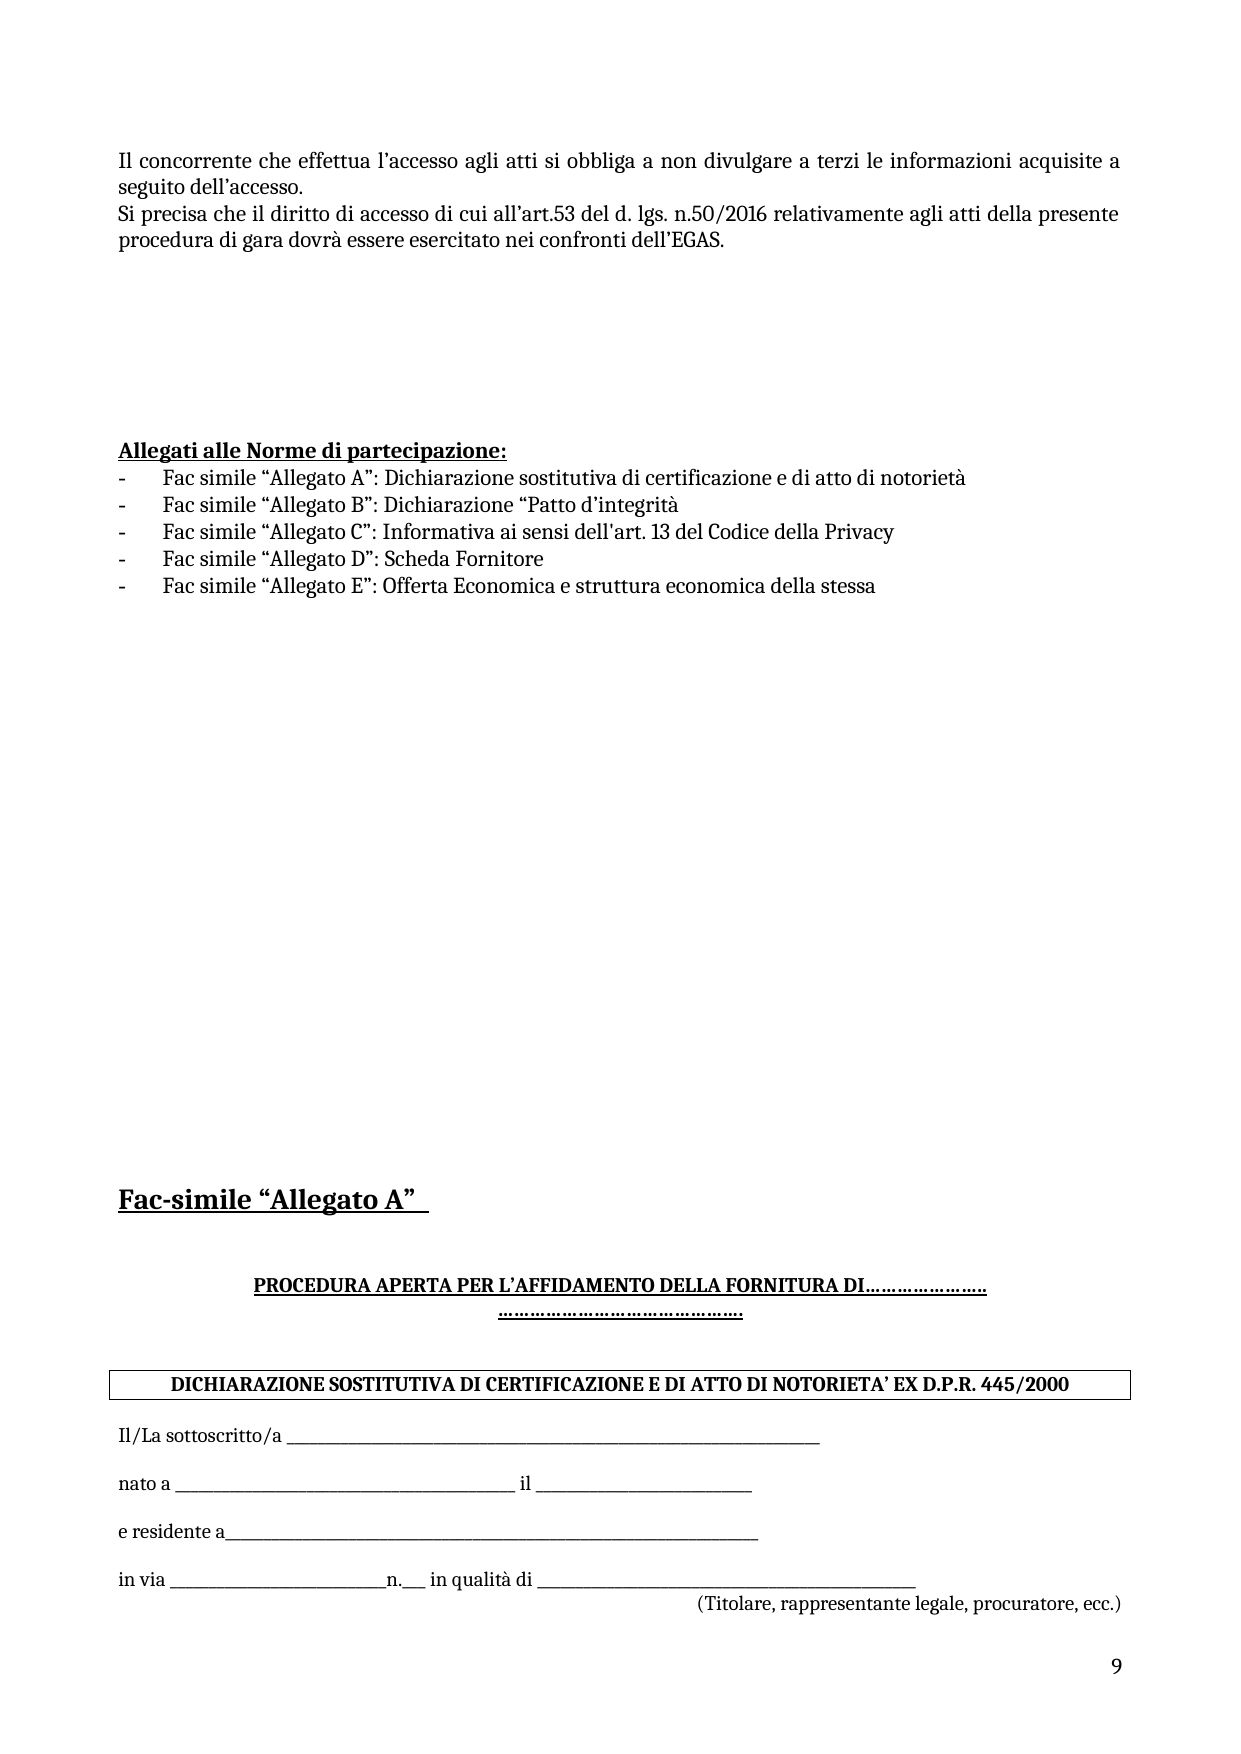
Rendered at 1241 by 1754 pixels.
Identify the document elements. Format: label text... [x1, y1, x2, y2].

text Allegati alle Norme di partecipazione: [118, 437, 1122, 464]
text (Titolare, rappresentante legale, procuratore, ecc.) [118, 1592, 1122, 1616]
list Fac simile “Allegato B”: Dichiarazione “Patto d’integrità [118, 491, 1122, 518]
text Fac-simile “Allegato A” [118, 1183, 1122, 1217]
text nato a ____________________________________________ il ____________________________ [118, 1472, 1122, 1496]
list Fac simile “Allegato D”: Scheda Fornitore [118, 545, 1122, 572]
text DICHIARAZIONE SOSTITUTIVA DI CERTIFICAZIONE E DI ATTO DI NOTORIETA’ EX D.P.R. 445/2000 [110, 1371, 1130, 1399]
text ………………………………………. [118, 1298, 1122, 1322]
list Fac simile “Allegato C”: Informativa ai sensi dell'art. 13 del Codice della Privacy [118, 518, 1122, 545]
list Fac simile “Allegato A”: Dichiarazione sostitutiva di certificazione e di atto di notorietà [118, 464, 1122, 491]
text Il/La sottoscritto/a _____________________________________________________________________ [118, 1424, 1122, 1448]
text in via ____________________________n.___ in qualità di _________________________________________________ [118, 1568, 1122, 1592]
text e residente a_____________________________________________________________________ [118, 1520, 1122, 1544]
list Fac simile “Allegato E”: Offerta Economica e struttura economica della stessa [118, 572, 1122, 599]
text Si precisa che il diritto di accesso di cui all’art.53 del d. lgs. n.50/2016 relativamente agli atti della presente procedura di gara dovrà essere esercitato nei confronti dell’EGAS. [118, 200, 1122, 253]
text Il concorrente che effettua l’accesso agli atti si obbliga a non divulgare a terzi le informazioni acquisite a seguito dell’accesso. [118, 148, 1122, 200]
text PROCEDURA APERTA PER L’AFFIDAMENTO DELLA FORNITURA DI………………….. [118, 1274, 1122, 1298]
